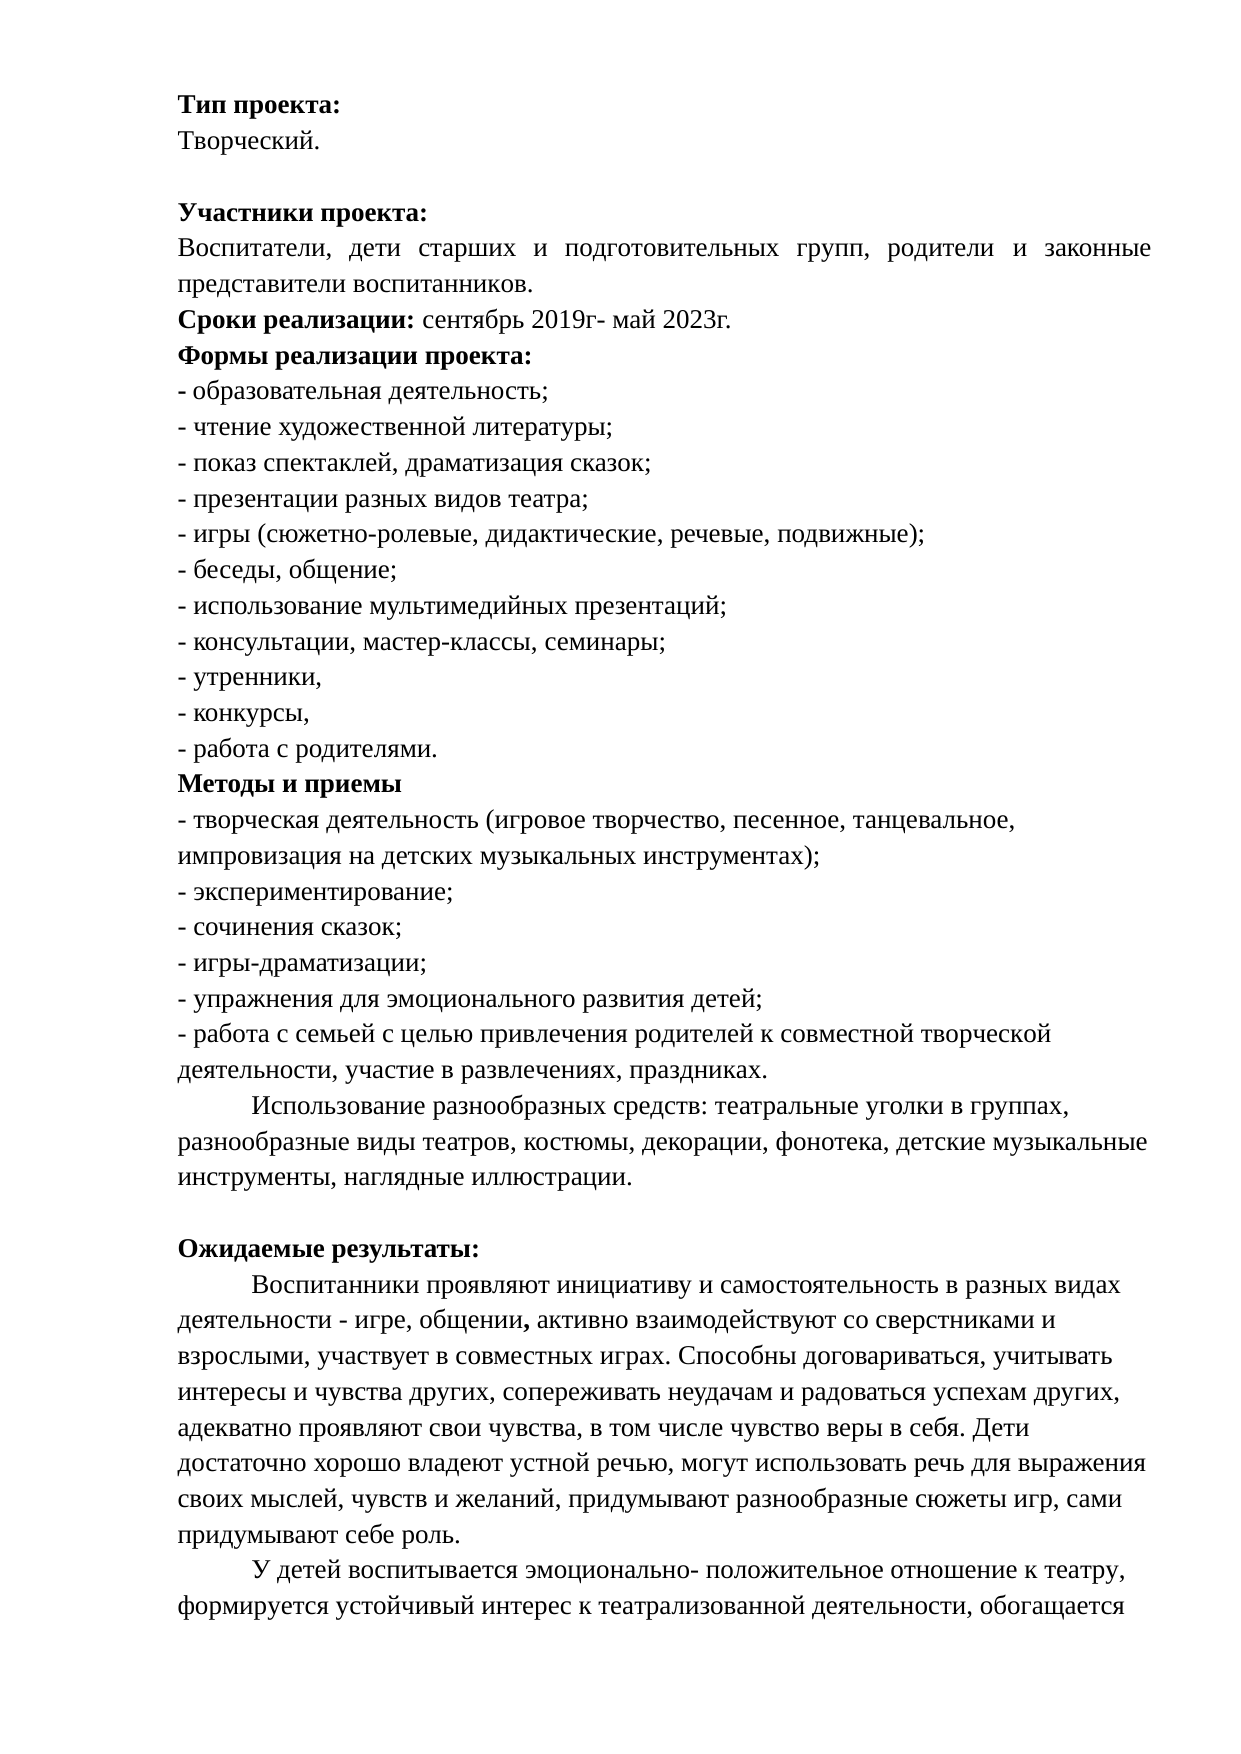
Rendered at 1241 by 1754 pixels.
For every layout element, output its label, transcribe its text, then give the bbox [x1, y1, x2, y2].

text - утренники, [177, 660, 1152, 691]
text Ожидаемые результаты: [177, 1232, 1152, 1263]
text Использование разнообразных средств: театральные уголки в группах, разнообразные виды театров, костюмы, декорации, фонотека, детские музыкальные инструменты, наглядные иллюстрации. [177, 1089, 1152, 1192]
text Творческий. [177, 124, 1152, 156]
text - презентации разных видов театра; [177, 482, 1152, 513]
text - работа с семьей с целью привлечения родителей к совместной творческой деятельности, участие в развлечениях, праздниках. [177, 1018, 1152, 1084]
text - образовательная деятельность; [177, 374, 1152, 406]
text Участники проекта: [177, 196, 1152, 227]
text - игры-драматизации; [177, 946, 1152, 977]
text - показ спектаклей, драматизация сказок; [177, 446, 1152, 477]
text - использование мультимедийных презентаций; [177, 589, 1152, 620]
text Тип проекта: [177, 89, 1152, 120]
text - упражнения для эмоционального развития детей; [177, 982, 1152, 1013]
text - беседы, общение; [177, 553, 1152, 584]
text Воспитанники проявляют инициативу и самостоятельность в разных видах деятельности - игре, общении, активно взаимодействуют со сверстниками и взрослыми, участвует в совместных играх. Способны договариваться, учитывать интересы и чувства других, сопереживать неудачам и радоваться успехам других, адекватно проявляют свои чувства, в том числе чувство веры в себя. Дети достаточно хорошо владеют устной речью, могут использовать речь для выражения своих мыслей, чувств и желаний, придумывают разнообразные сюжеты игр, сами придумывают себе роль. [177, 1268, 1152, 1549]
text Воспитатели, дети старших и подготовительных групп, родители и законные представители воспитанников. [177, 232, 1152, 298]
text - экспериментирование; [177, 875, 1152, 906]
text Формы реализации проекта: [177, 339, 1152, 370]
text - сочинения сказок; [177, 910, 1152, 942]
text - консультации, мастер-классы, семинары; [177, 624, 1152, 656]
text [177, 1553, 1152, 1620]
text Сроки реализации: сентябрь 2019г- май 2023г. [177, 303, 1152, 334]
text - работа с родителями. [177, 732, 1152, 763]
text - творческая деятельность (игровое творчество, песенное, танцевальное, импровизация на детских музыкальных инструментах); [177, 803, 1152, 870]
text - чтение художественной литературы; [177, 410, 1152, 441]
text Методы и приемы [177, 767, 1152, 799]
text - конкурсы, [177, 696, 1152, 727]
text - игры (сюжетно-ролевые, дидактические, речевые, подвижные); [177, 517, 1152, 548]
